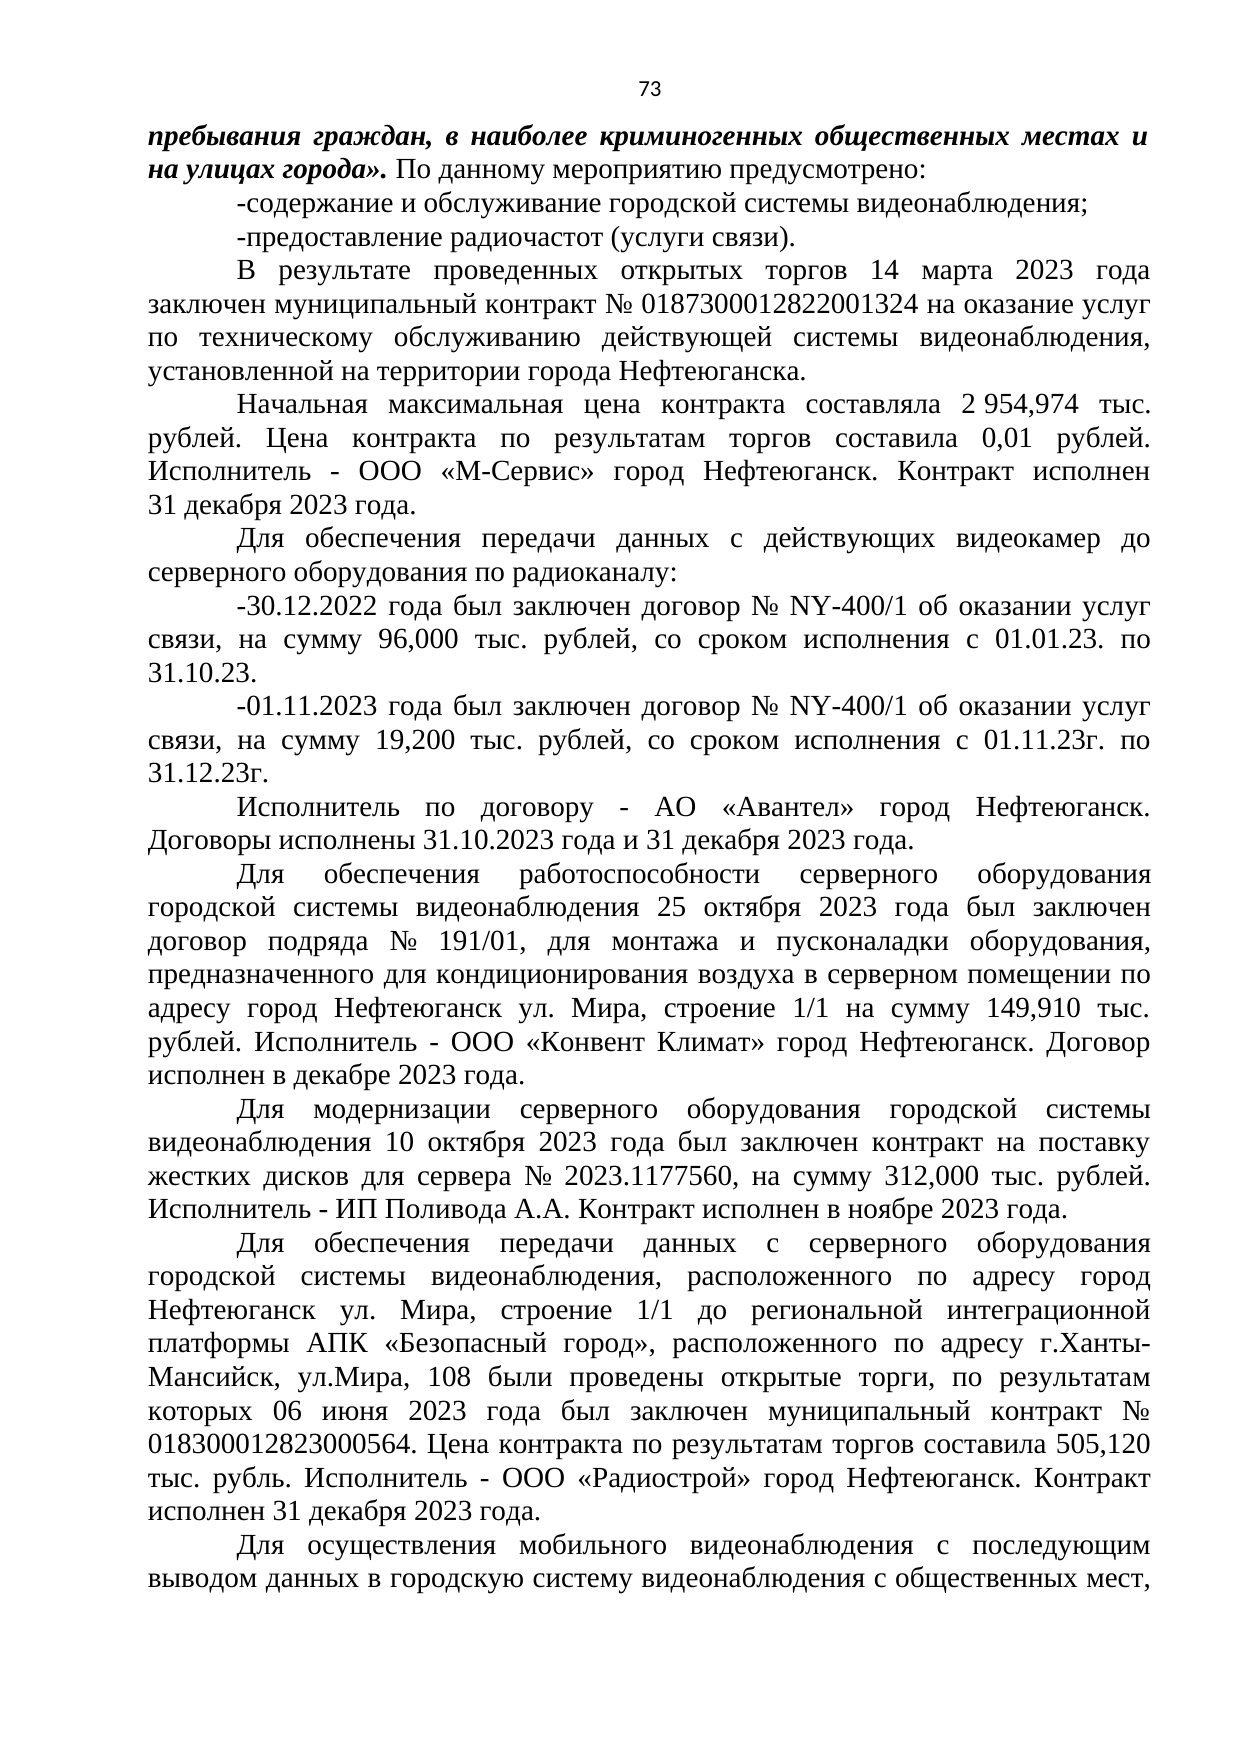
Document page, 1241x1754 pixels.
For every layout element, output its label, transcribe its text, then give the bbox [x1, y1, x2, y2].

text Для модернизации серверного оборудования городской системы видеонаблюдения 10 октября 2023 года был заключен контракт на поставку жестких дисков для сервера № 2023.1177560, на сумму 312,000 тыс. рублей. Исполнитель - ИП Поливода А.А. Контракт исполнен в ноябре 2023 года. [148, 1091, 1152, 1225]
text Исполнитель по договору - АО «Авантел» город Нефтеюганск. Договоры исполнены 31.10.2023 года и 31 декабря 2023 года. [148, 789, 1152, 856]
text Начальная максимальная цена контракта составляла 2 954,974 тыс. рублей. Цена контракта по результатам торгов составила 0,01 рублей. Исполнитель - ООО «M-Сервис» город Нефтеюганск. Контракт исполнен 31 декабря 2023 года. [148, 386, 1152, 521]
text Для обеспечения передачи данных с серверного оборудования городской системы видеонаблюдения, расположенного по адресу город Нефтеюганск ул. Мира, строение 1/1 до региональной интеграционной платформы АПК «Безопасный город», расположенного по адресу г.Ханты-Мансийск, ул.Мира, 108 были проведены открытые торги, по результатам которых 06 июня 2023 года был заключен муниципальный контракт № 018300012823000564. Цена контракта по результатам торгов составила 505,120 тыс. рубль. Исполнитель - ООО «Радиострой» город Нефтеюганск. Контракт исполнен 31 декабря 2023 года. [148, 1225, 1152, 1527]
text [148, 118, 1152, 185]
text -содержание и обслуживание городской системы видеонаблюдения; [148, 185, 1152, 219]
text Для обеспечения передачи данных с действующих видеокамер до серверного оборудования по радиоканалу: [148, 521, 1152, 588]
text -30.12.2022 года был заключен договор № NY-400/1 об оказании услуг связи, на сумму 96,000 тыс. рублей, со сроком исполнения с 01.01.23. по 31.10.23. [148, 588, 1152, 688]
text -01.11.2023 года был заключен договор № NY-400/1 об оказании услуг связи, на сумму 19,200 тыс. рублей, со сроком исполнения с 01.11.23г. по 31.12.23г. [148, 688, 1152, 789]
text В результате проведенных открытых торгов 14 марта 2023 года заключен муниципальный контракт № 0187300012822001324 на оказание услуг по техническому обслуживанию действующей системы видеонаблюдения, установленной на территории города Нефтеюганска. [148, 252, 1152, 386]
text -предоставление радиочастот (услуги связи). [148, 219, 1152, 252]
text Для обеспечения работоспособности серверного оборудования городской системы видеонаблюдения 25 октября 2023 года был заключен договор подряда № 191/01, для монтажа и пусконаладки оборудования, предназначенного для кондиционирования воздуха в серверном помещении по адресу город Нефтеюганск ул. Мира, строение 1/1 на сумму 149,910 тыс. рублей. Исполнитель - ООО «Конвент Климат» город Нефтеюганск. Договор исполнен в декабре 2023 года. [148, 856, 1152, 1091]
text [148, 1527, 1152, 1658]
